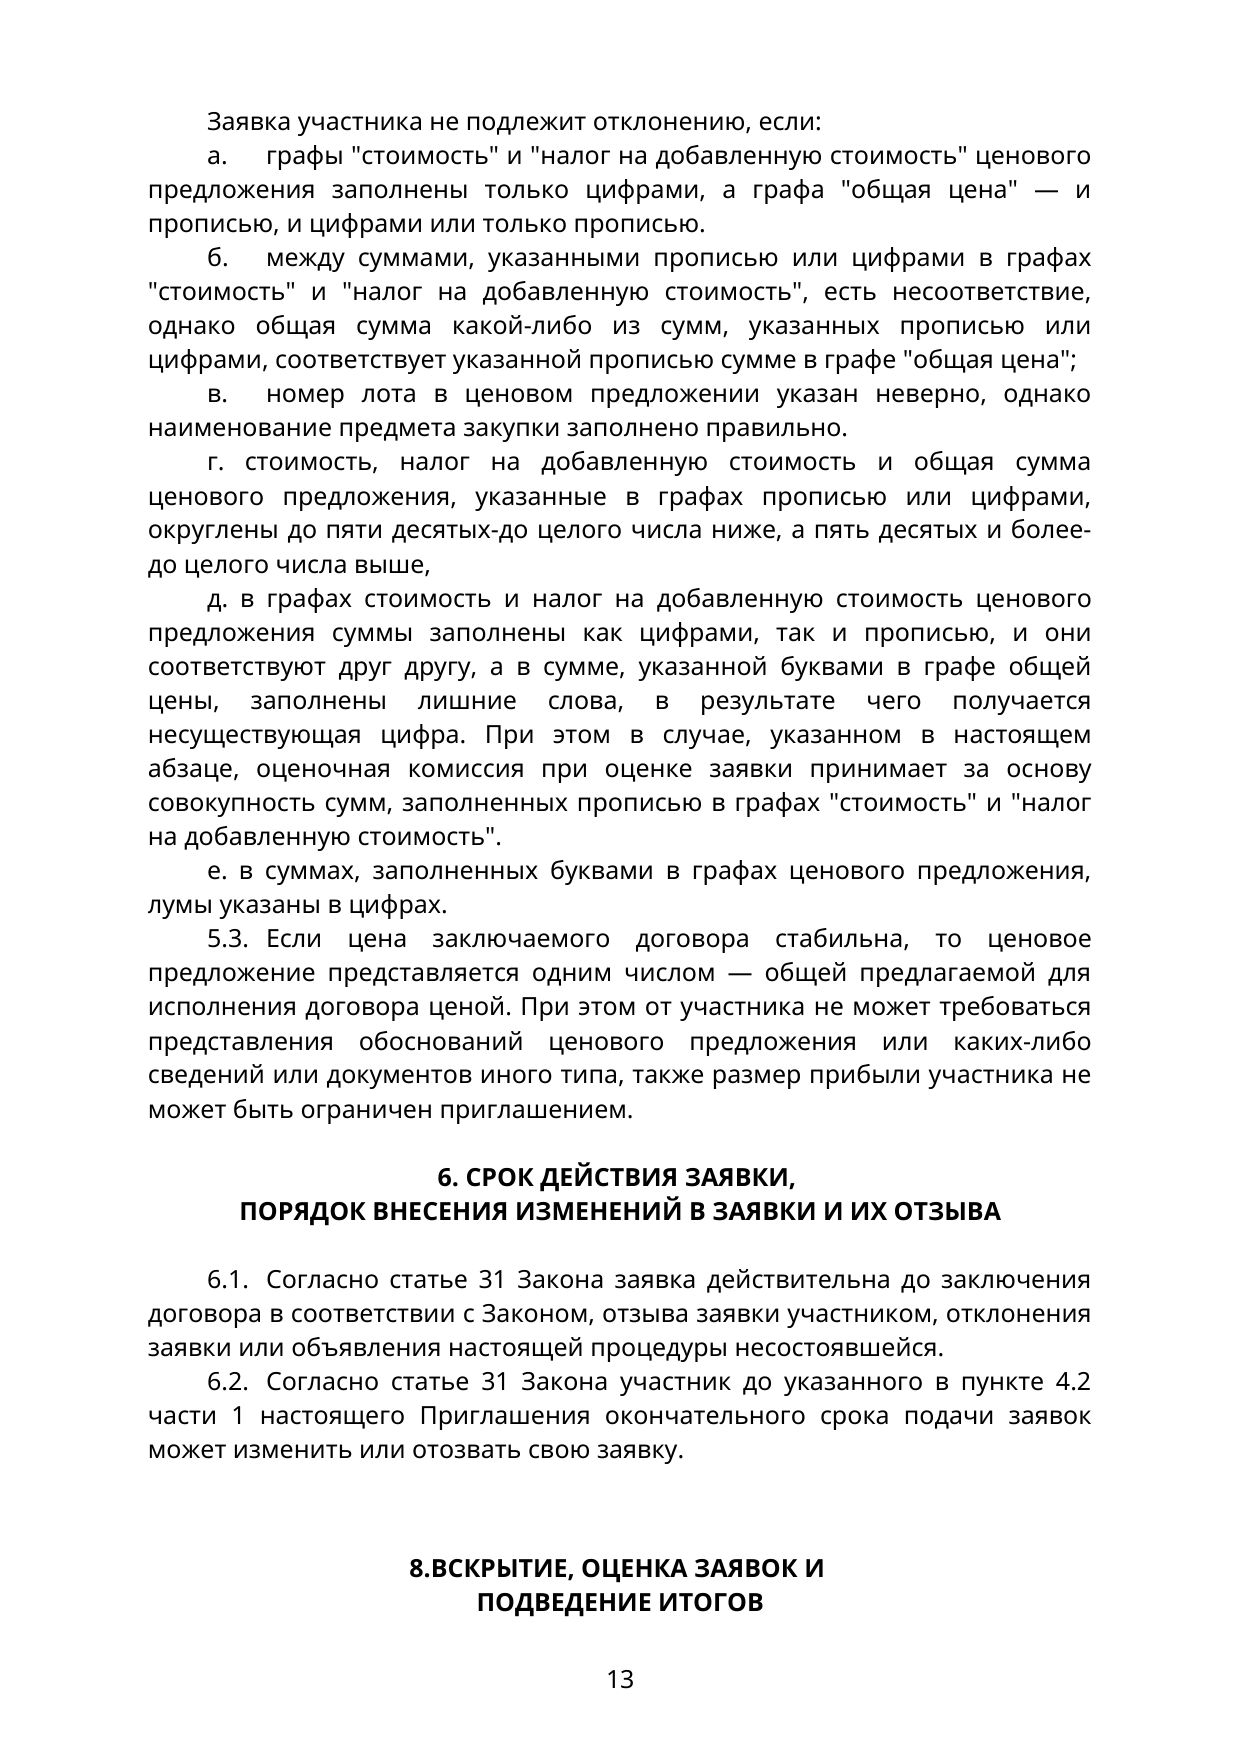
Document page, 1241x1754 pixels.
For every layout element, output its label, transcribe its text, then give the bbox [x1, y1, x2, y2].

text а. графы "стоимость" и "налог на добавленную стоимость" ценового предложения заполнены только цифрами, а графа "общая цена" — и прописью, и цифрами или только прописью. [148, 137, 1092, 240]
text б. между суммами, указанными прописью или цифрами в графах "стоимость" и "налог на добавленную стоимость", есть несоответствие, однако общая сумма какой-либо из сумм, указанных прописью или цифрами, соответствует указанной прописью сумме в графе "общая цена"; [148, 240, 1092, 376]
text г. стоимость, налог на добавленную стоимость и общая сумма ценового предложения, указанные в графах прописью или цифрами, округлены до пяти десятых-до целого числа ниже, а пять десятых и более-до целого числа выше, [148, 444, 1092, 580]
text 8.ВСКРЫТИЕ, ОЦЕНКА ЗАЯВОК И ПОДВЕДЕНИЕ ИТОГОВ [148, 1551, 1092, 1619]
text д. в графах стоимость и налог на добавленную стоимость ценового предложения суммы заполнены как цифрами, так и прописью, и они соответствуют друг другу, а в сумме, указанной буквами в графе общей цены, заполнены лишние слова, в результате чего получается несуществующая цифра. При этом в случае, указанном в настоящем абзаце, оценочная комиссия при оценке заявки принимает за основу совокупность сумм, заполненных прописью в графах "стоимость" и "налог на добавленную стоимость". [148, 580, 1092, 853]
text е. в суммах, заполненных буквами в графах ценового предложения, лумы указаны в цифрах. [148, 853, 1092, 921]
text 6.2. Согласно статье 31 Закона участник до указанного в пункте 4.2 части 1 настоящего Приглашения окончательного срока подачи заявок может изменить или отозвать свою заявку. [148, 1364, 1092, 1466]
text 5.3. Если цена заключаемого договора стабильна, то ценовое предложение представляется одним числом — общей предлагаемой для исполнения договора ценой. При этом от участника не может требоваться представления обоснований ценового предложения или каких-либо сведений или документов иного типа, также размер прибыли участника не может быть ограничен приглашением. [148, 921, 1092, 1125]
text в. номер лота в ценовом предложении указан неверно, однако наименование предмета закупки заполнено правильно. [148, 376, 1092, 444]
text 6.1. Согласно статье 31 Закона заявка действительна до заключения договора в соответствии с Законом, отзыва заявки участником, отклонения заявки или объявления настоящей процедуры несостоявшейся. [148, 1262, 1092, 1364]
text 6. СРОК ДЕЙСТВИЯ ЗАЯВКИ, ПОРЯДОК ВНЕСЕНИЯ ИЗМЕНЕНИЙ В ЗАЯВКИ И ИХ ОТЗЫВА [148, 1159, 1092, 1227]
text Заявка участника не подлежит отклонению, если: [148, 103, 1092, 137]
